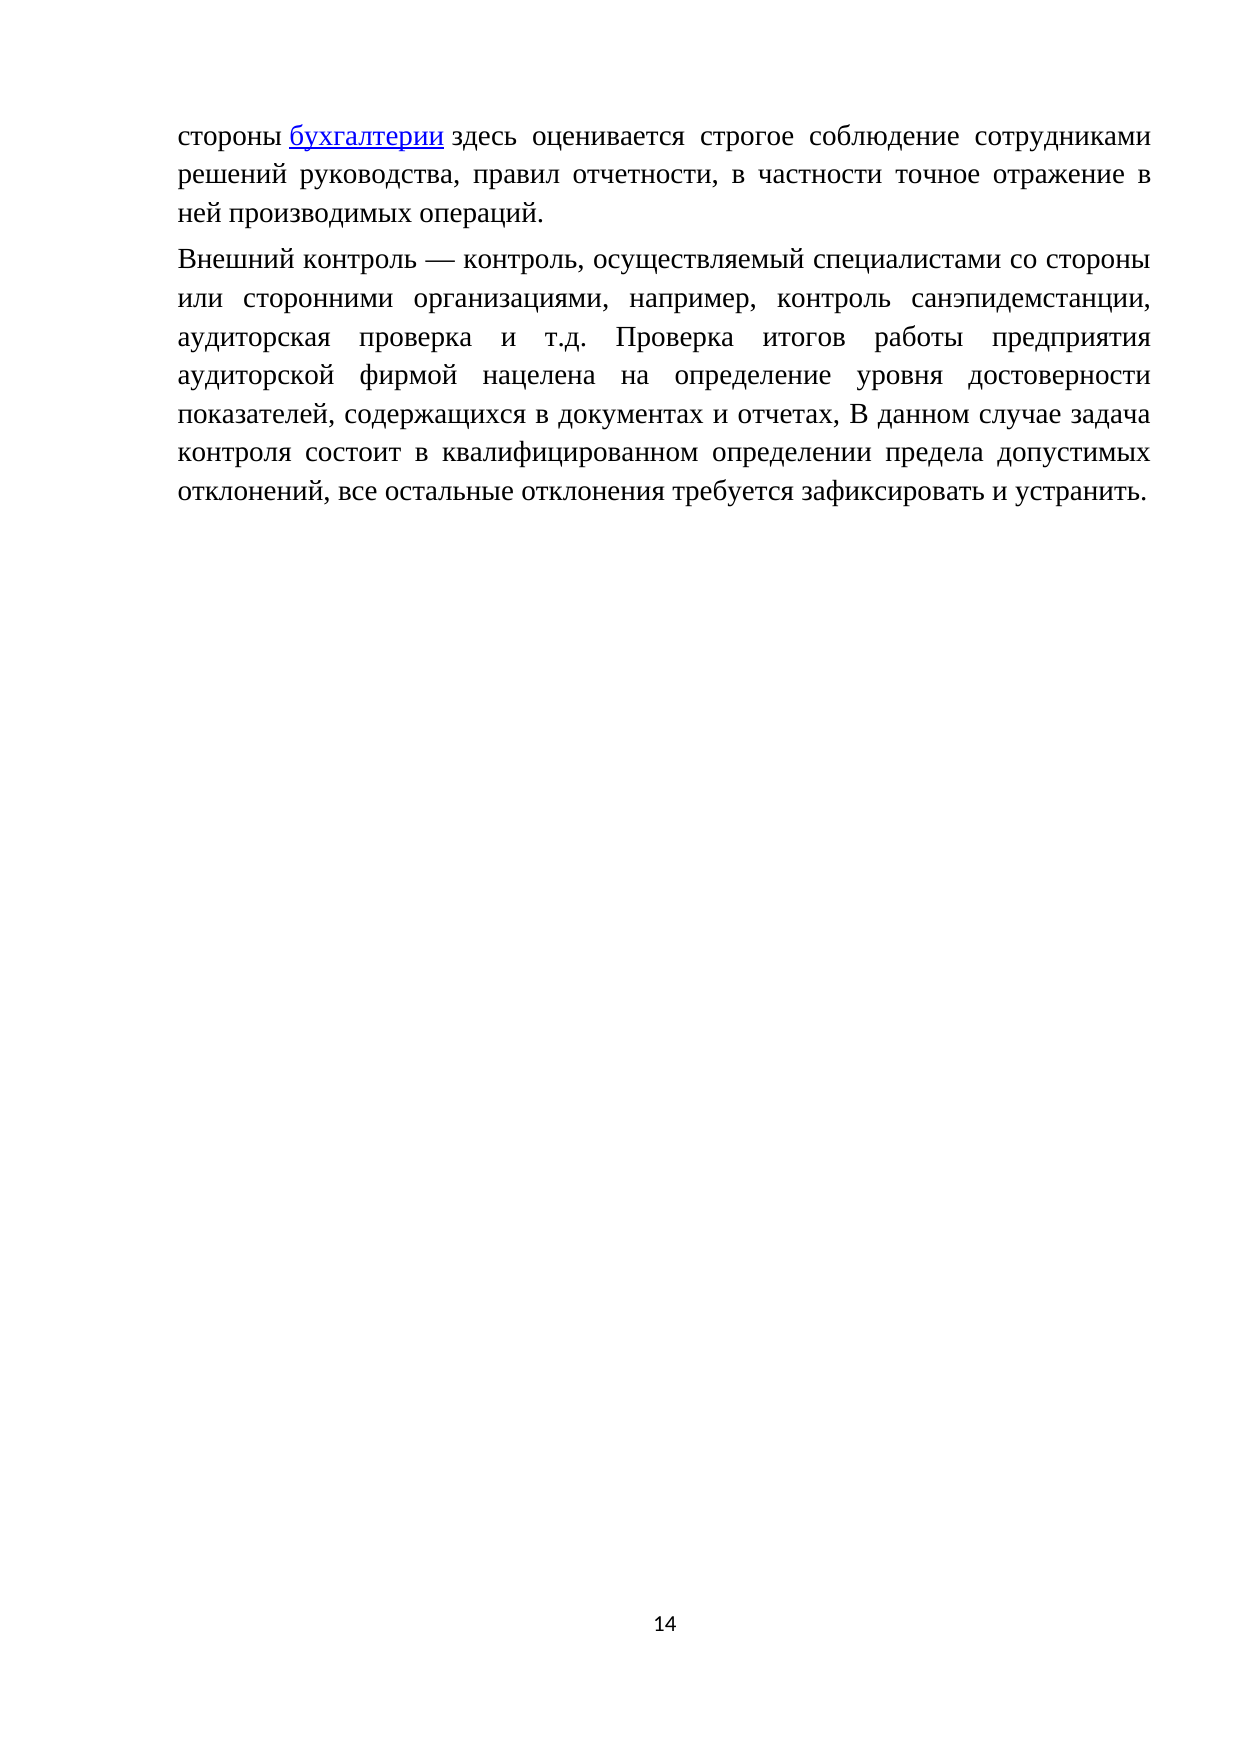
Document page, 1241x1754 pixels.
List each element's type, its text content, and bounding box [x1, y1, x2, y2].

text Внешний контроль — контроль, осуществляемый специалистами со стороны или сторонними организациями, например, контроль санэпидемстанции, аудиторская проверка и т.д. Проверка итогов работы предприятия аудиторской фирмой нацелена на определение уровня достоверности показателей, содержащихся в документах и отчетах, В данном случае задача контроля состоит в квалифицированном определении предела допустимых отклонений, все остальные отклонения требуется зафиксировать и устранить. [177, 242, 1152, 506]
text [177, 118, 1152, 229]
